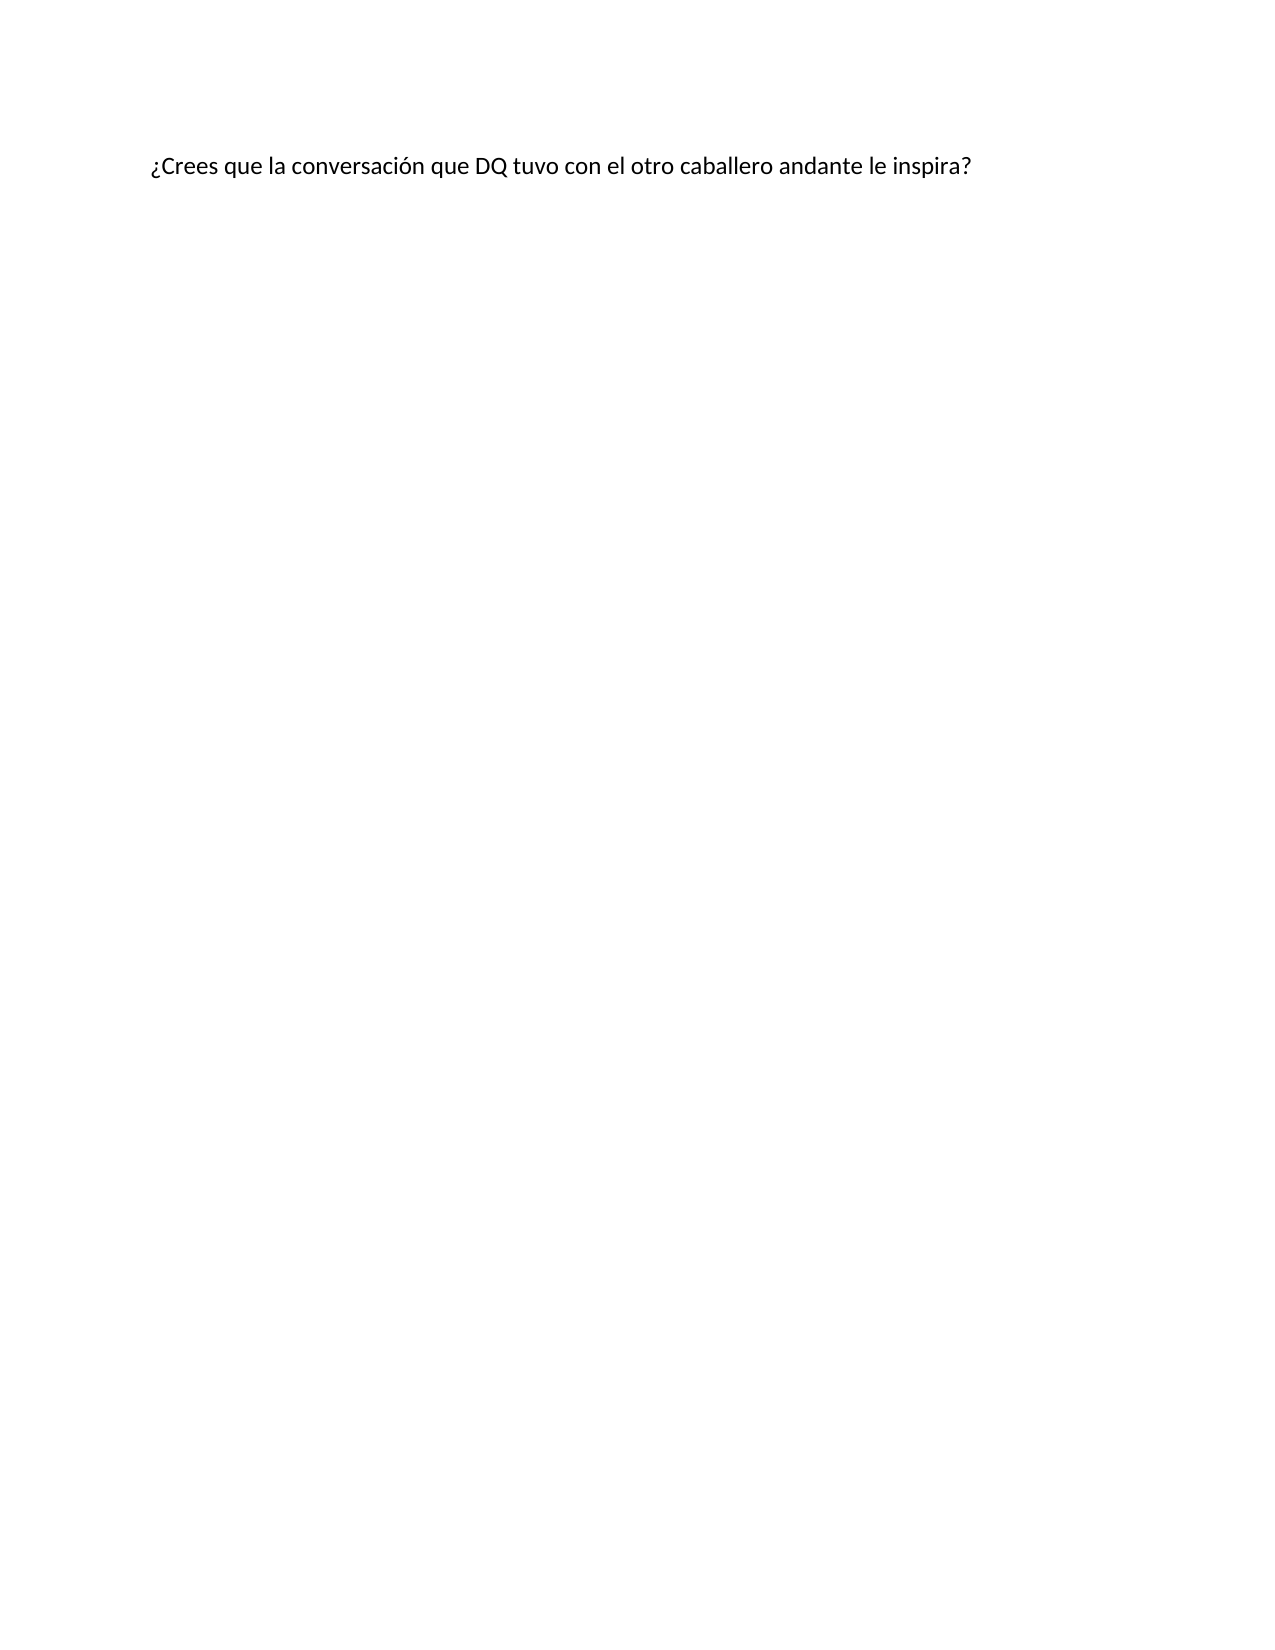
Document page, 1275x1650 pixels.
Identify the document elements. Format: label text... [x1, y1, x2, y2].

text ¿Crees que la conversación que DQ tuvo con el otro caballero andante le inspira? [150, 150, 1125, 181]
